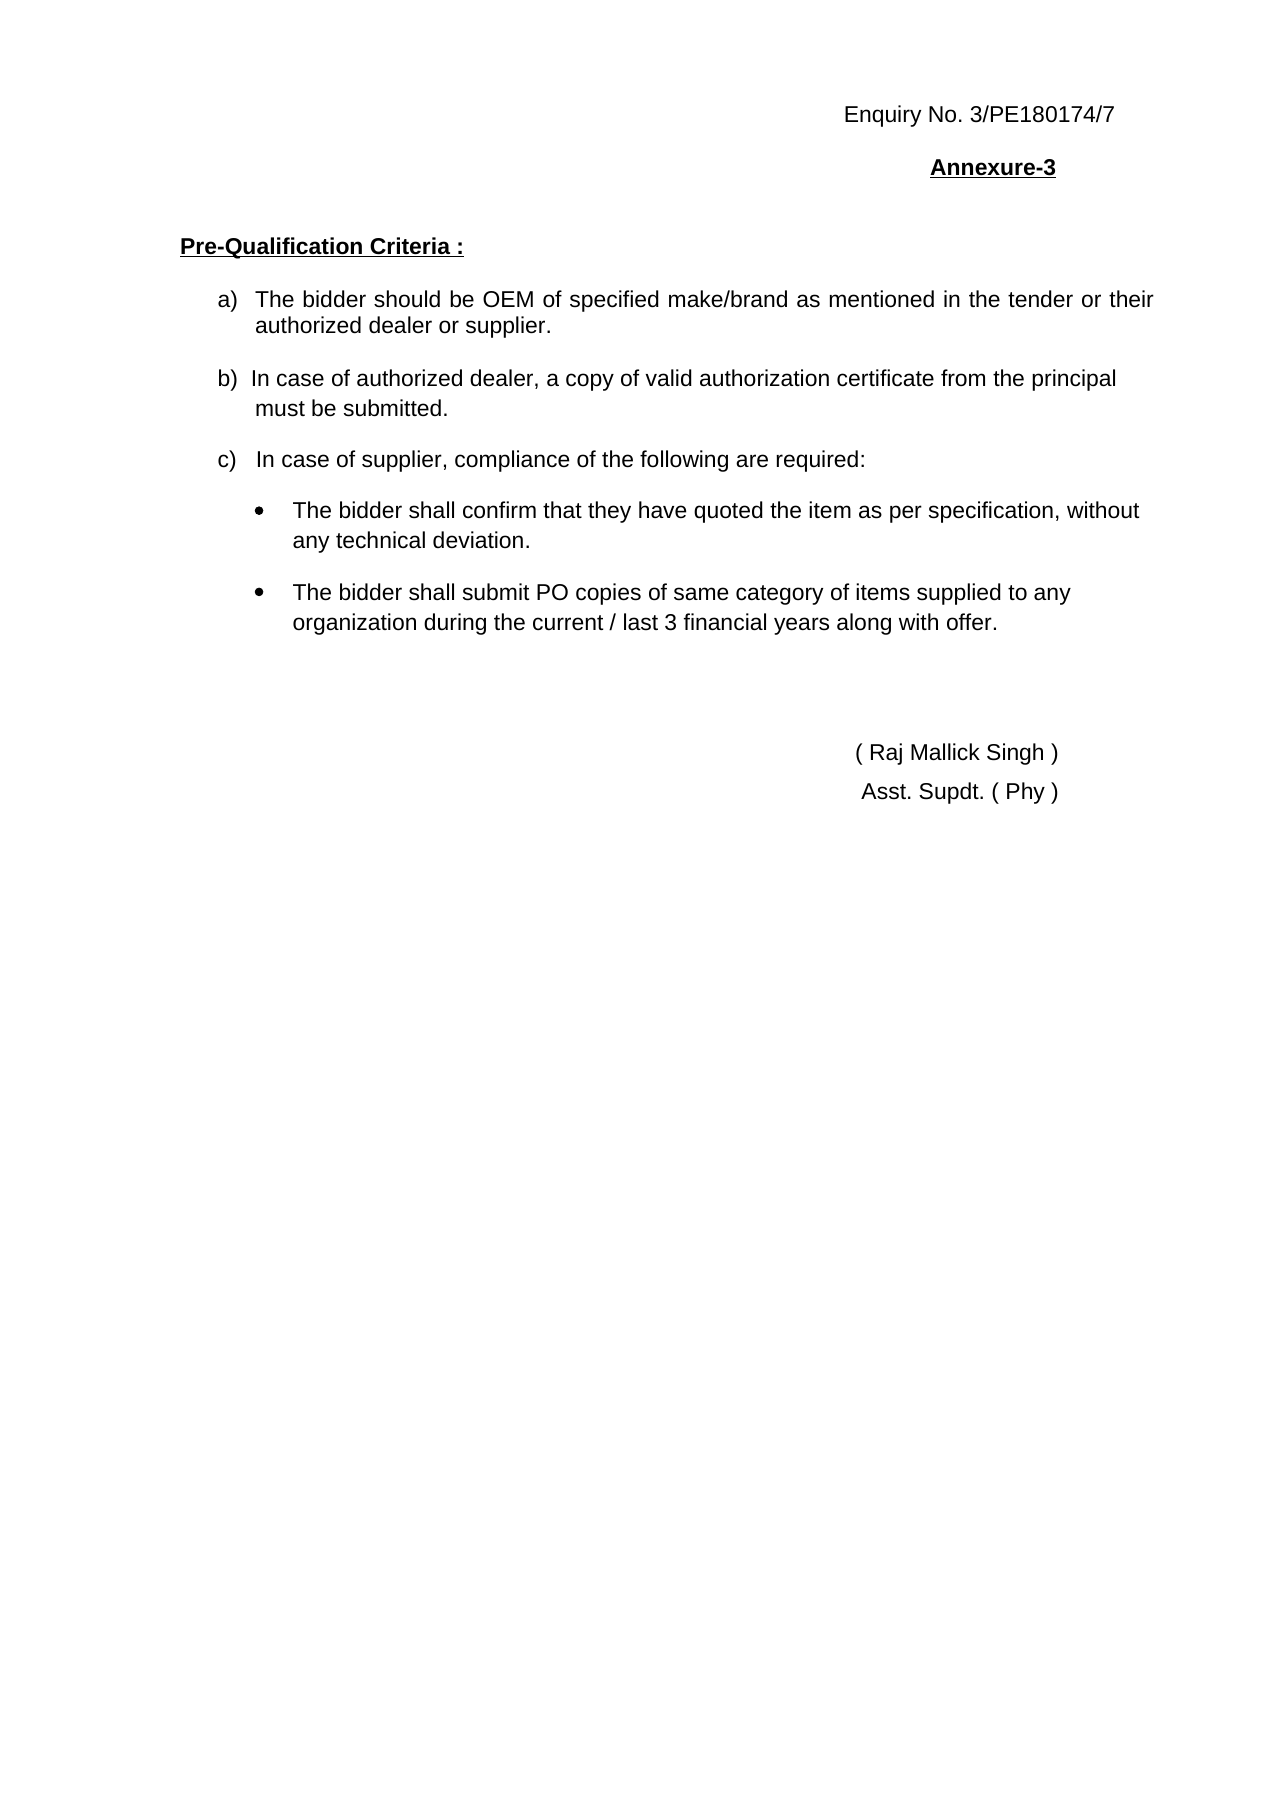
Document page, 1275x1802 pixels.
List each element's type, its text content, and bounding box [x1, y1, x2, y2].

text b) In case of authorized dealer, a copy of valid authorization certificate from the principal must be submitted. [217, 365, 1155, 421]
text c) In case of supplier, compliance of the following are required: [217, 446, 1155, 472]
list The bidder shall submit PO copies of same category of items supplied to any organization during the current / last 3 financial years along with offer. [255, 578, 1155, 635]
text Asst. Supdt. ( Phy ) [180, 778, 1155, 804]
text ( Raj Mallick Singh ) [180, 739, 1155, 765]
list The bidder shall confirm that they have quoted the item as per specification, without any technical deviation. [255, 497, 1155, 554]
text Pre-Qualification Criteria : [180, 233, 1155, 259]
text Annexure-3 [855, 154, 1155, 180]
text Enquiry No. 3/PE180174/7 [180, 101, 1155, 128]
list The bidder should be OEM of specified make/brand as mentioned in the tender or their authorized dealer or supplier. [217, 286, 1155, 338]
